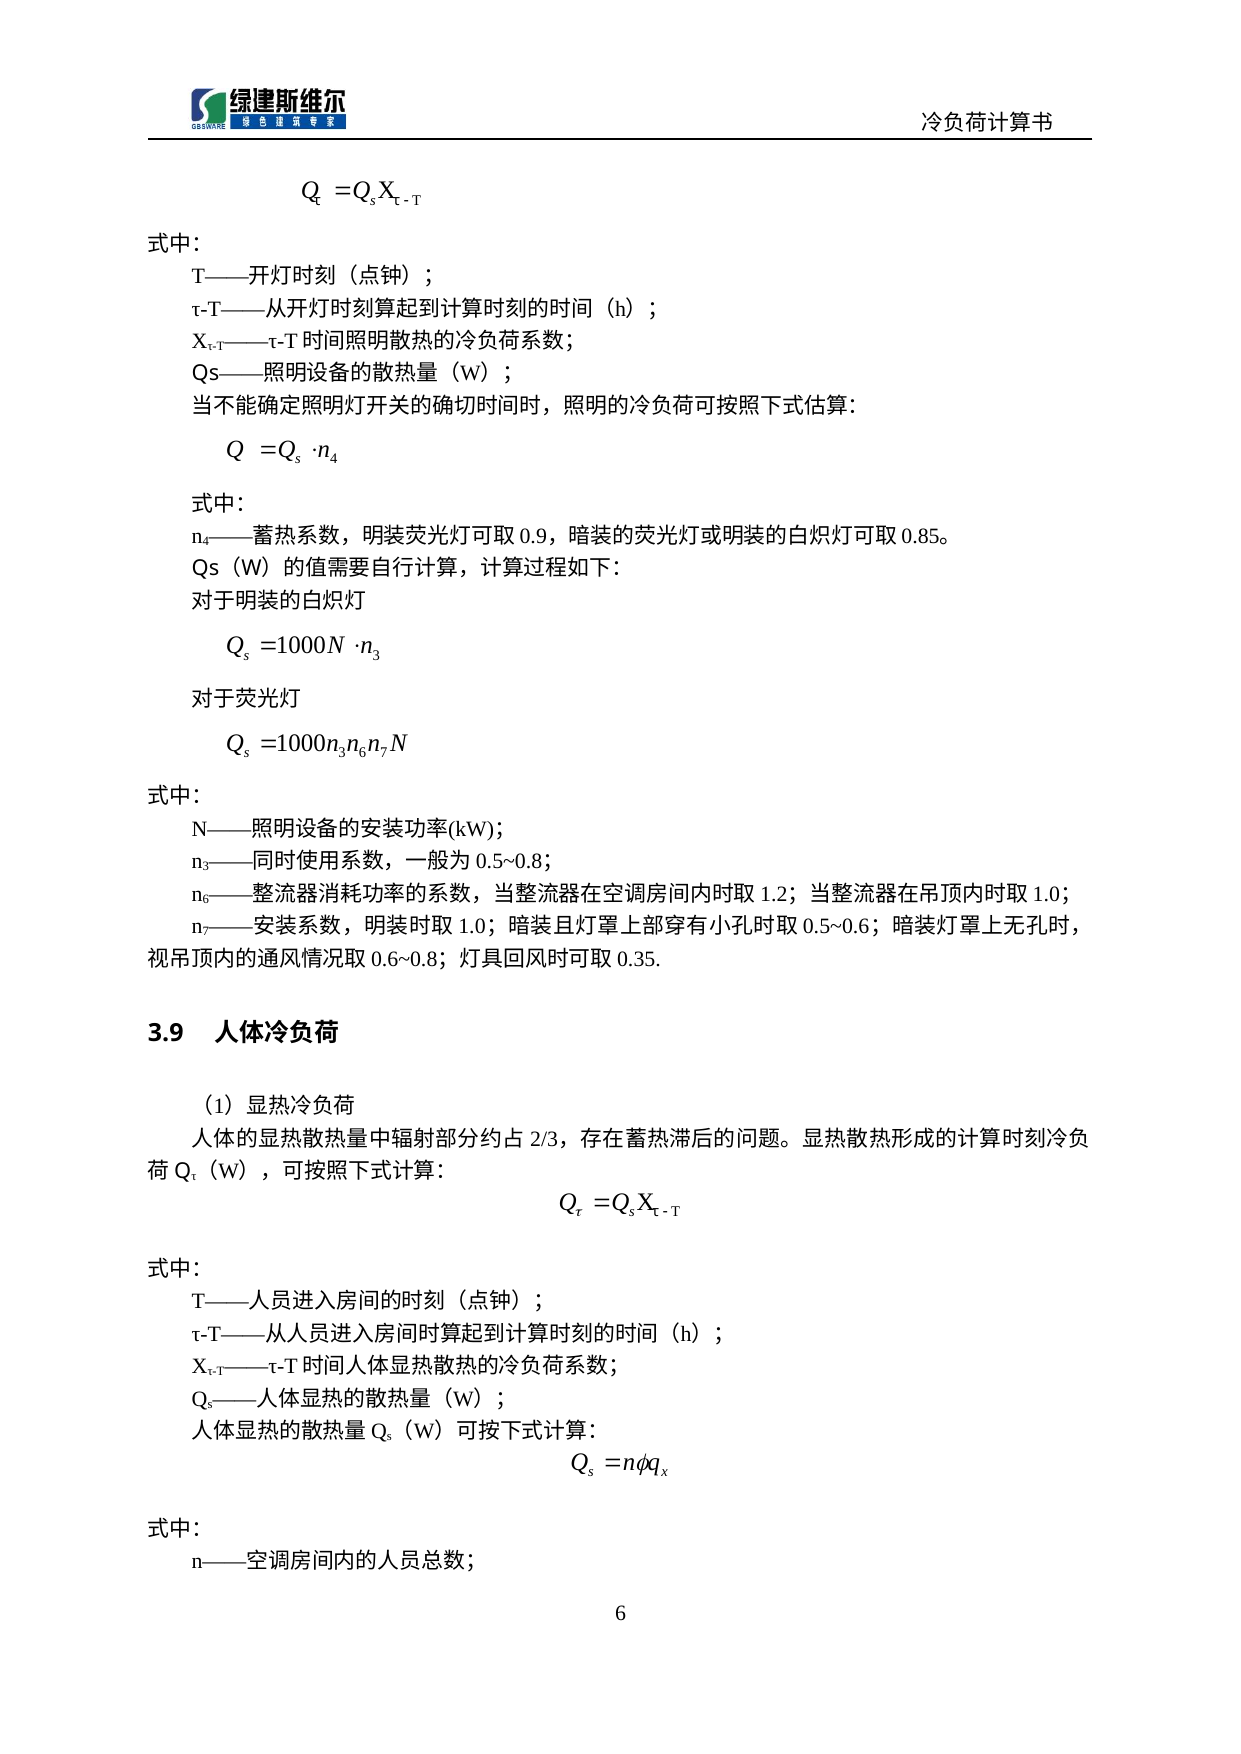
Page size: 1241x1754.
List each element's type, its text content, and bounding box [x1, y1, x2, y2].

text T——开灯时刻（点钟）； [148, 258, 1092, 290]
text n3——同时使用系数，一般为0.5~0.8； [148, 843, 1092, 875]
text Qs——人体显热的散热量（W）； [148, 1380, 1092, 1413]
text n4——蓄热系数，明装荧光灯可取0.9，暗装的荧光灯或明装的白炽灯可取0.85。 [148, 518, 1092, 550]
text 对于荧光灯 [148, 680, 1092, 713]
text 式中： [148, 225, 1092, 258]
text 式中： [148, 485, 1092, 518]
text N——照明设备的安装功率(kW)； [148, 810, 1092, 843]
text n——空调房间内的人员总数； [148, 1543, 1092, 1575]
text 式中： [148, 778, 1092, 810]
text 人体显热的散热量Qs（W）可按下式计算： [148, 1413, 1092, 1445]
subtitle 人体冷负荷 [148, 998, 1092, 1063]
text 式中： [148, 1510, 1092, 1543]
text Qs（W）的值需要自行计算，计算过程如下： [148, 550, 1092, 583]
text 当不能确定照明灯开关的确切时间时，照明的冷负荷可按照下式估算： [148, 388, 1092, 420]
picture [187, 88, 347, 130]
text 对于明装的白炽灯 [148, 583, 1092, 615]
text τ-T——从人员进入房间时算起到计算时刻的时间（h）； [148, 1315, 1092, 1348]
text 人体的显热散热量中辐射部分约占2/3，存在蓄热滞后的问题。显热散热形成的计算时刻冷负荷Qτ（W），可按照下式计算： [148, 1120, 1092, 1185]
text 式中： [148, 1250, 1092, 1283]
text Xτ-T——τ-T时间人体显热散热的冷负荷系数； [148, 1348, 1092, 1380]
text T——人员进入房间的时刻（点钟）； [148, 1283, 1092, 1315]
text Xτ-T——τ-T时间照明散热的冷负荷系数； [148, 323, 1092, 355]
text n7——安装系数，明装时取1.0；暗装且灯罩上部穿有小孔时取0.5~0.6；暗装灯罩上无孔时，视吊顶内的通风情况取0.6~0.8；灯具回风时可取0.35. [148, 908, 1092, 973]
text Qs——照明设备的散热量（W）； [148, 355, 1092, 388]
text n6——整流器消耗功率的系数，当整流器在空调房间内时取1.2；当整流器在吊顶内时取1.0； [148, 875, 1092, 908]
text τ-T——从开灯时刻算起到计算时刻的时间（h）； [148, 290, 1092, 323]
text （1）显热冷负荷 [148, 1088, 1092, 1120]
